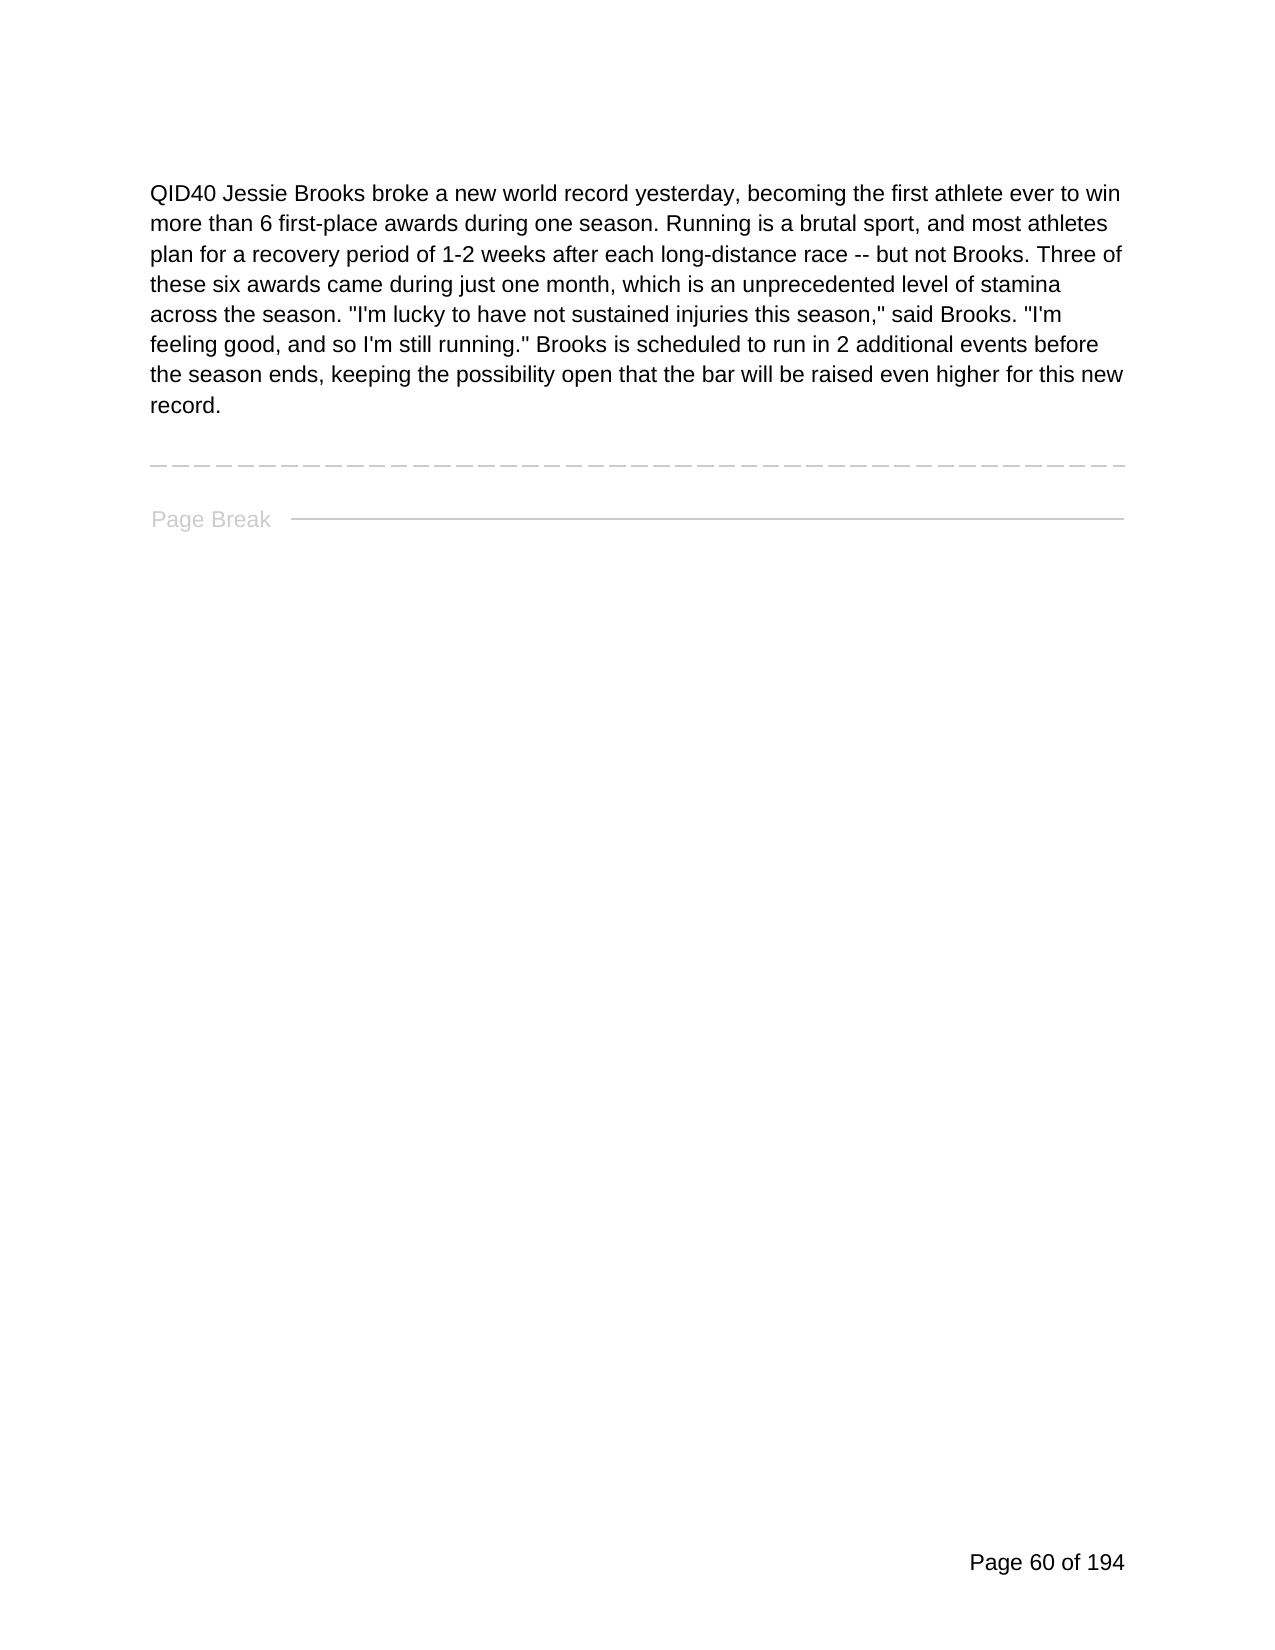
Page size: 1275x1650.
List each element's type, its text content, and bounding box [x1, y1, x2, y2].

table_header Page Break [150, 506, 290, 546]
text QID40 Jessie Brooks broke a new world record yesterday, becoming the first athlete ever to win more than 6 first-place awards during one season. Running is a brutal sport, and most athletes plan for a recovery period of 1-2 weeks after each long-distance race -- but not Brooks. Three of these six awards came during just one month, which is an unprecedented level of stamina across the season. "I'm lucky to have not sustained injuries this season," said Brooks. "I'm feeling good, and so I'm still running." Brooks is scheduled to run in 2 additional events before the season ends, keeping the possibility open that the bar will be raised even higher for this new record. [150, 180, 1125, 418]
table_header [290, 506, 1125, 546]
